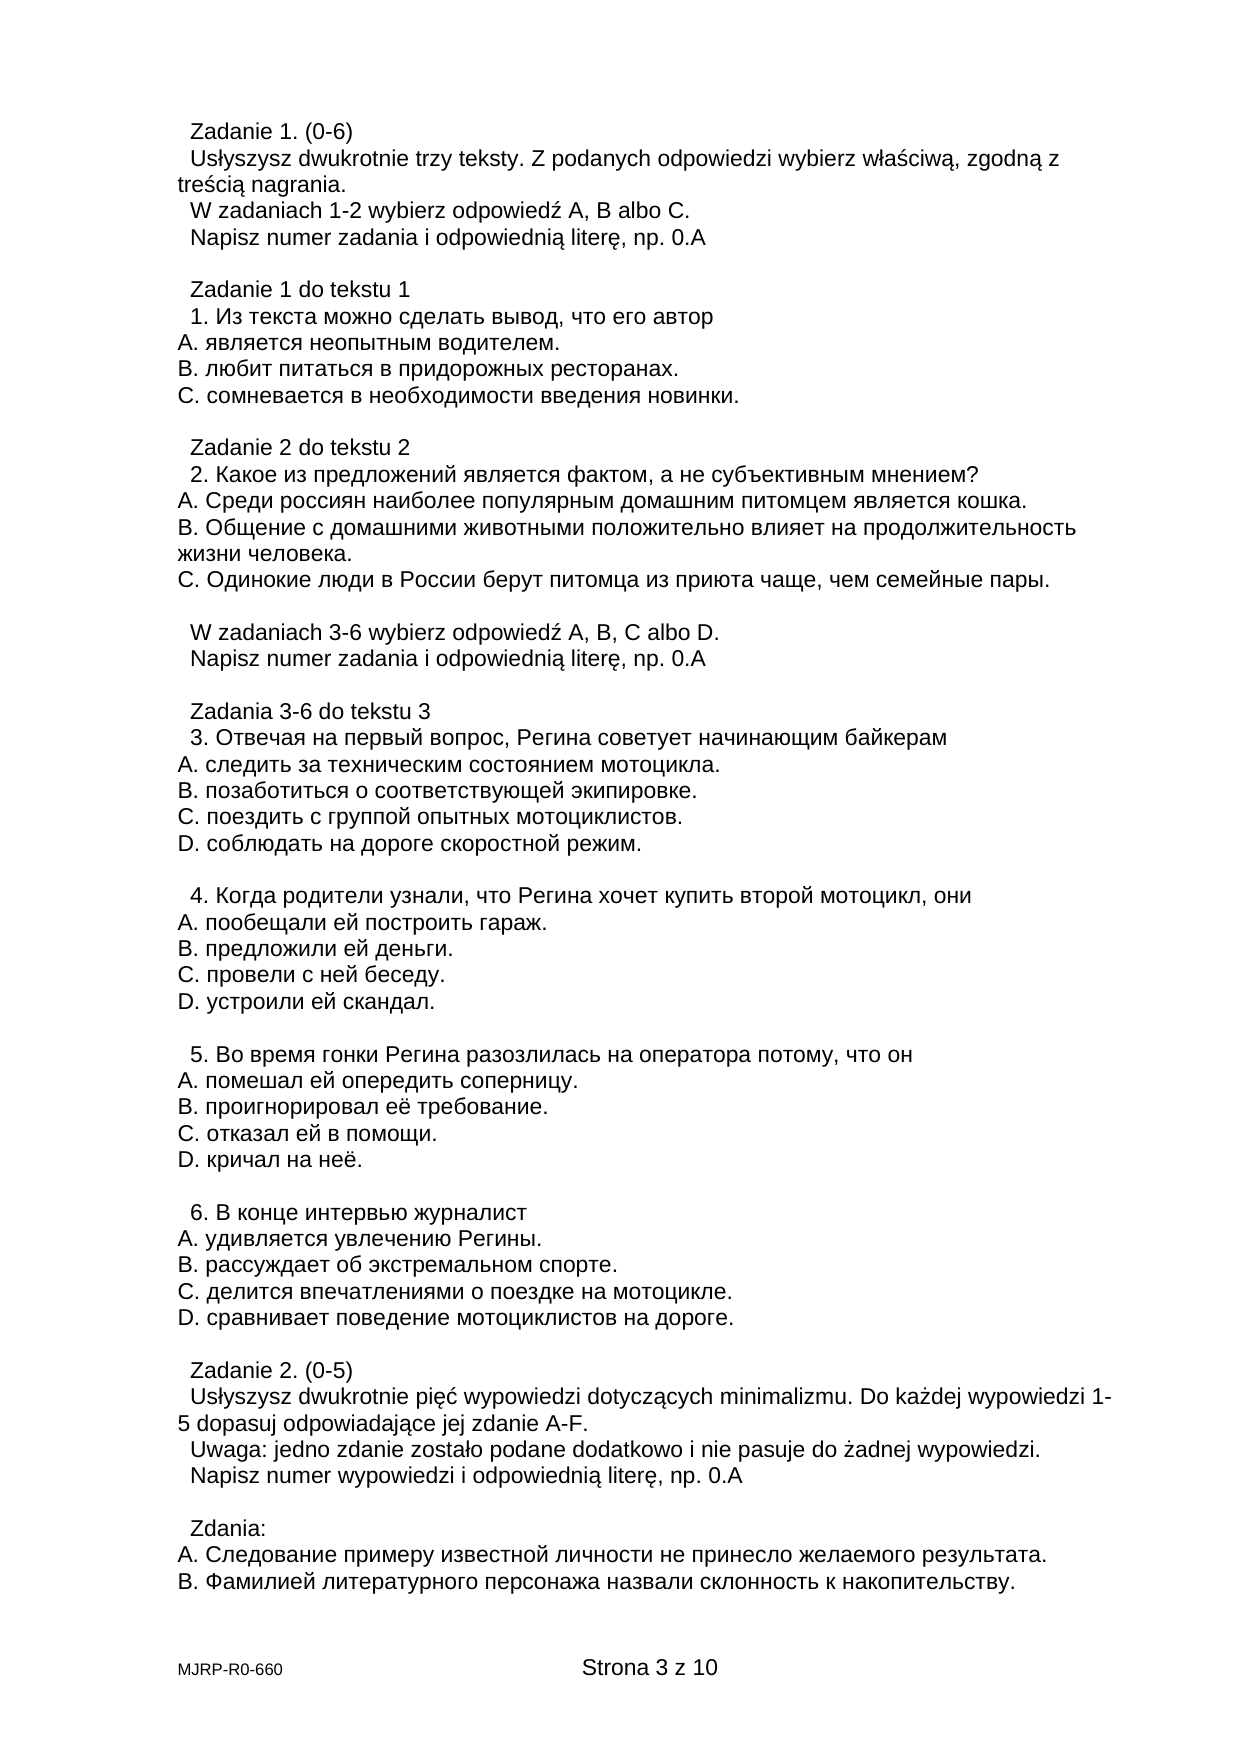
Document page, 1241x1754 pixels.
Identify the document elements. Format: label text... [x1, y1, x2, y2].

text B. проигнорировал её требование. [177, 1093, 1122, 1119]
text A. является неопытным водителем. [177, 329, 1122, 355]
text W zadaniach 1-2 wybierz odpowiedź A, B albo C. [177, 197, 1122, 223]
text Zdania: [177, 1515, 1122, 1541]
text C. провели с ней беседу. [177, 961, 1122, 988]
text C. делится впечатлениями о поездке на мотоцикле. [177, 1278, 1122, 1304]
text A. следить за техническим состоянием мотоцикла. [177, 751, 1122, 777]
text C. отказал ей в помощи. [177, 1119, 1122, 1146]
text A. Среди россиян наиболее популярным домашним питомцем является кошка. [177, 487, 1122, 513]
text B. предложили ей деньги. [177, 935, 1122, 961]
text D. соблюдать на дороге скоростной режим. [177, 830, 1122, 856]
text Napisz numer wypowiedzi i odpowiednią literę, np. 0.A [177, 1462, 1122, 1488]
text C. поездить с группой опытных мотоциклистов. [177, 803, 1122, 830]
text A. пообещали ей построить гараж. [177, 909, 1122, 935]
text D. устроили ей скандал. [177, 988, 1122, 1014]
text D. кричал на неё. [177, 1146, 1122, 1172]
text C. Одинокие люди в России берут питомца из приюта чаще, чем семейные пары. [177, 566, 1122, 592]
text 6. В конце интервью журналист [177, 1199, 1122, 1225]
text Napisz numer zadania i odpowiednią literę, np. 0.A [177, 645, 1122, 672]
text A. помешал ей опередить соперницу. [177, 1067, 1122, 1093]
text A. Следование примеру известной личности не принесло желаемого результата. [177, 1541, 1122, 1568]
text B. рассуждает об экстремальном спорте. [177, 1251, 1122, 1278]
text Usłyszysz dwukrotnie trzy teksty. Z podanych odpowiedzi wybierz właściwą, zgodną z treścią nagrania. [177, 144, 1122, 197]
text B. позаботиться о соответствующей экипировке. [177, 777, 1122, 803]
text D. сравнивает поведение мотоциклистов на дороге. [177, 1304, 1122, 1330]
text 1. Из текста можно сделать вывод, что его автор [177, 303, 1122, 329]
text 4. Когда родители узнали, что Регина хочет купить второй мотоцикл, они [177, 882, 1122, 909]
text A. удивляется увлечению Регины. [177, 1225, 1122, 1251]
text B. Фамилией литературного персонажа назвали склонность к накопительству. [177, 1568, 1122, 1594]
text Zadania 3-6 do tekstu 3 [177, 698, 1122, 724]
text C. сомневается в необходимости введения новинки. [177, 382, 1122, 408]
text Zadanie 2 do tekstu 2 [177, 434, 1122, 461]
text Napisz numer zadania i odpowiednią literę, np. 0.A [177, 223, 1122, 250]
text W zadaniach 3-6 wybierz odpowiedź A, B, C albo D. [177, 619, 1122, 645]
text 5. Во время гонки Регина разозлилась на оператора потому, что он [177, 1041, 1122, 1067]
text B. Общение с домашними животными положительно влияет на продолжительность жизни человека. [177, 513, 1122, 566]
text 2. Какое из предложений является фактом, а не субъективным мнением? [177, 461, 1122, 487]
text Zadanie 1 do tekstu 1 [177, 276, 1122, 303]
text 3. Отвечая на первый вопрос, Регина советует начинающим байкерам [177, 724, 1122, 751]
text Uwaga: jedno zdanie zostało podane dodatkowo i nie pasuje do żadnej wypowiedzi. [177, 1436, 1122, 1462]
text Zadanie 1. (0-6) [177, 118, 1122, 144]
text Zadanie 2. (0-5) [177, 1357, 1122, 1383]
text Usłyszysz dwukrotnie pięć wypowiedzi dotyczących minimalizmu. Do każdej wypowiedzi 1-5 dopasuj odpowiadające jej zdanie A-F. [177, 1383, 1122, 1436]
text B. любит питаться в придорожных ресторанах. [177, 355, 1122, 382]
